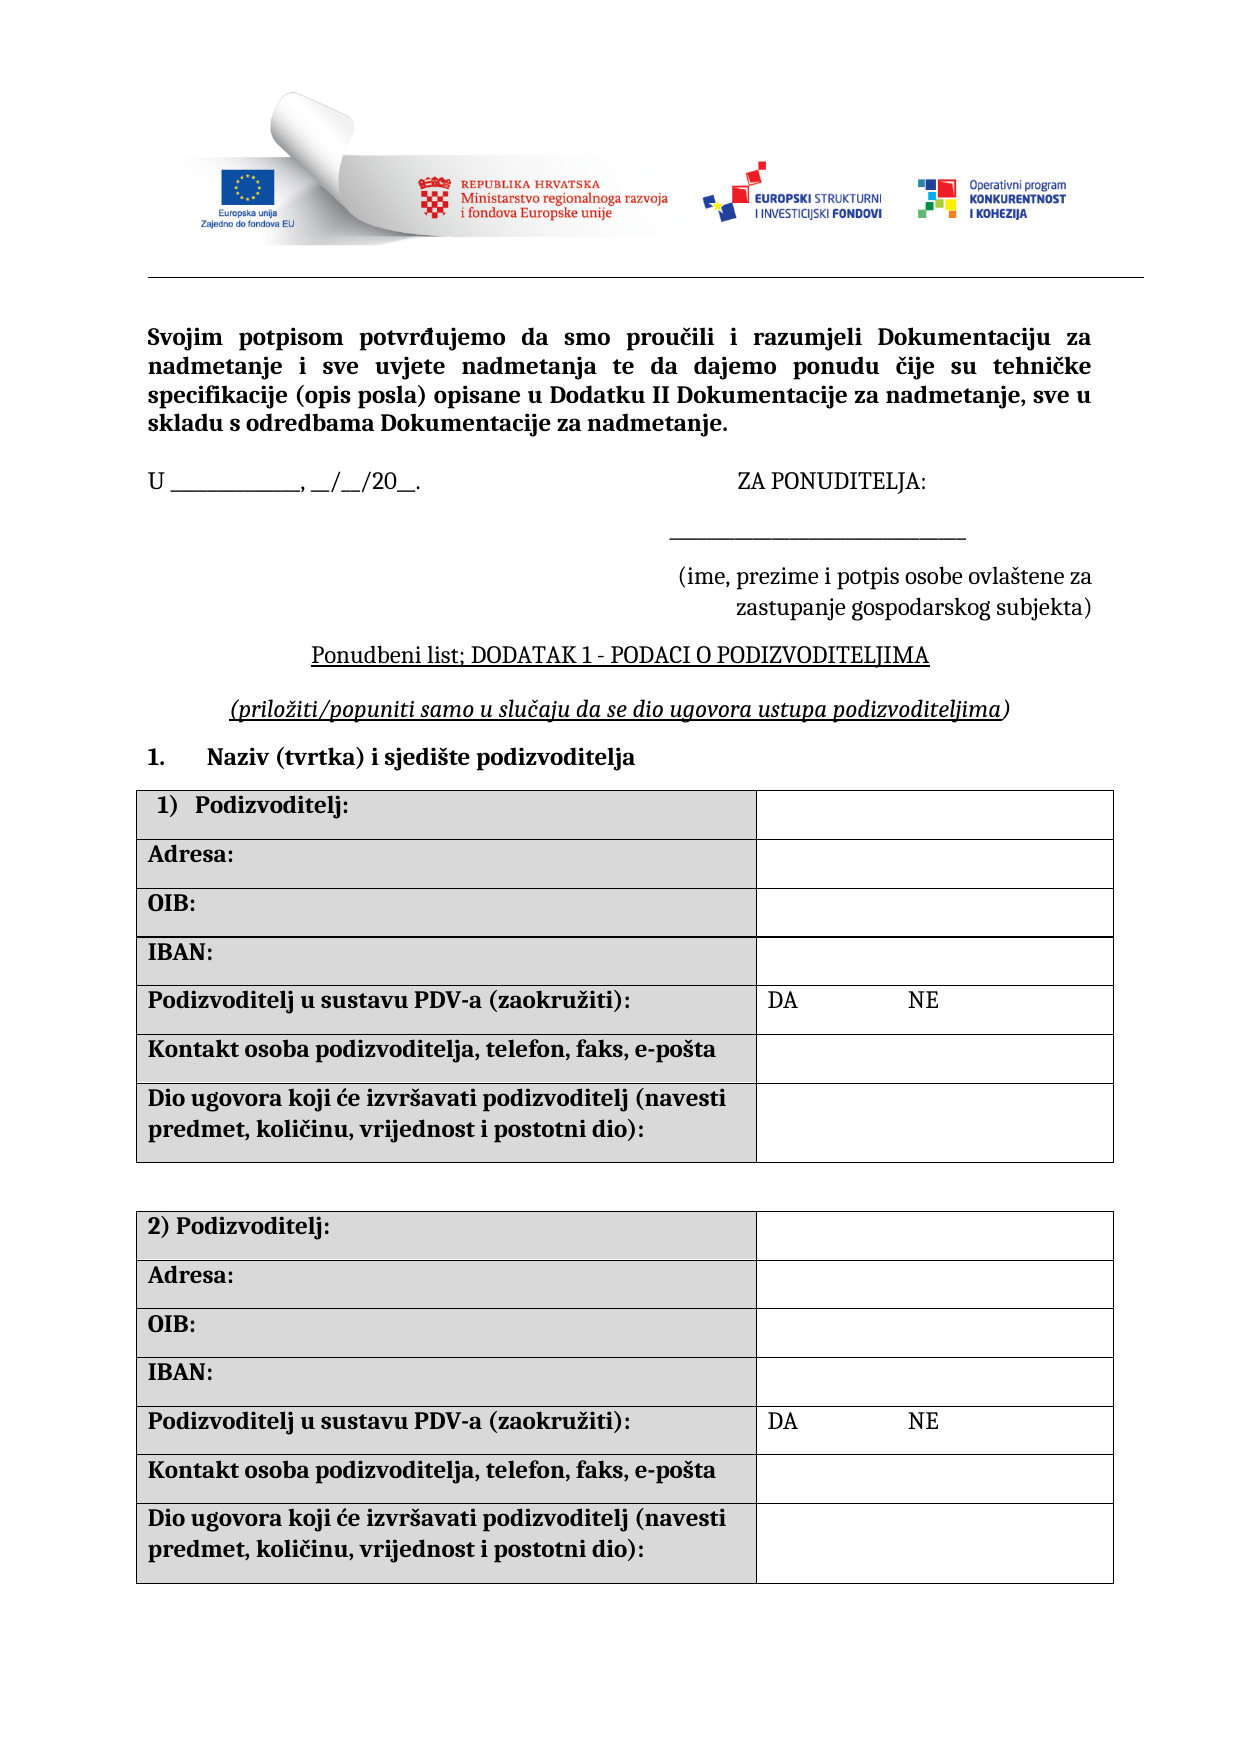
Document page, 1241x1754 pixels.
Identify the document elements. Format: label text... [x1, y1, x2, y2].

picture [173, 86, 1078, 263]
table_cell [757, 1455, 1113, 1503]
table_cell [757, 1261, 1113, 1308]
table_cell Podizvoditelj u sustavu PDV-a (zaokružiti): [137, 1407, 756, 1454]
table_header [757, 791, 1113, 839]
table_cell OIB: [137, 889, 756, 936]
table_cell Kontakt osoba podizvoditelja, telefon, faks, e-pošta [137, 1035, 756, 1082]
table_cell [757, 1358, 1113, 1406]
table_cell Dio ugovora koji će izvršavati podizvoditelj (navesti predmet, količinu, vrijednost i postotni dio): [137, 1084, 756, 1162]
table_cell [757, 1035, 1113, 1082]
table_header 2) Podizvoditelj: [137, 1212, 756, 1259]
table_cell [757, 938, 1113, 985]
table_cell [757, 840, 1113, 888]
table_header Podizvoditelj: [137, 791, 756, 839]
table_cell [757, 1504, 1113, 1583]
table_cell Adresa: [137, 840, 756, 888]
table_cell DA NE [757, 986, 1113, 1034]
text (ime, prezime i potpis osobe ovlaštene za zastupanje gospodarskog subjekta) [148, 562, 1093, 622]
table_cell [757, 1084, 1113, 1162]
table_cell Dio ugovora koji će izvršavati podizvoditelj (navesti predmet, količinu, vrijednost i postotni dio): [137, 1504, 756, 1583]
text ________________________________ [148, 514, 1093, 543]
table_cell Podizvoditelj u sustavu PDV-a (zaokružiti): [137, 986, 756, 1034]
list Naziv (tvrtka) i sjedište podizvoditelja [148, 742, 1093, 771]
table_cell IBAN: [137, 1358, 756, 1406]
table_cell IBAN: [137, 938, 756, 985]
table_cell [757, 889, 1113, 936]
text Svojim potpisom potvrđujemo da smo proučili i razumjeli Dokumentaciju za nadmetanje i sve uvjete nadmetanja te da dajemo ponudu čije su tehničke specifikacije (opis posla) opisane u Dodatku II Dokumentacije za nadmetanje, sve u skladu s odredbama Dokumentacije za nadmetanje. [148, 323, 1093, 438]
table_header [757, 1212, 1113, 1259]
table_cell Kontakt osoba podizvoditelja, telefon, faks, e-pošta [137, 1455, 756, 1503]
text (priložiti/popuniti samo u slučaju da se dio ugovora ustupa podizvoditeljima) [148, 695, 1093, 723]
text Ponudbeni list; DODATAK 1 - PODACI O PODIZVODITELJIMA [148, 641, 1093, 670]
table_cell Adresa: [137, 1261, 756, 1308]
table_cell OIB: [137, 1309, 756, 1357]
table_cell [757, 1309, 1113, 1357]
table_cell DA NE [757, 1407, 1113, 1454]
text U ______________, __/__/20__. ZA PONUDITELJA: [148, 467, 1093, 496]
